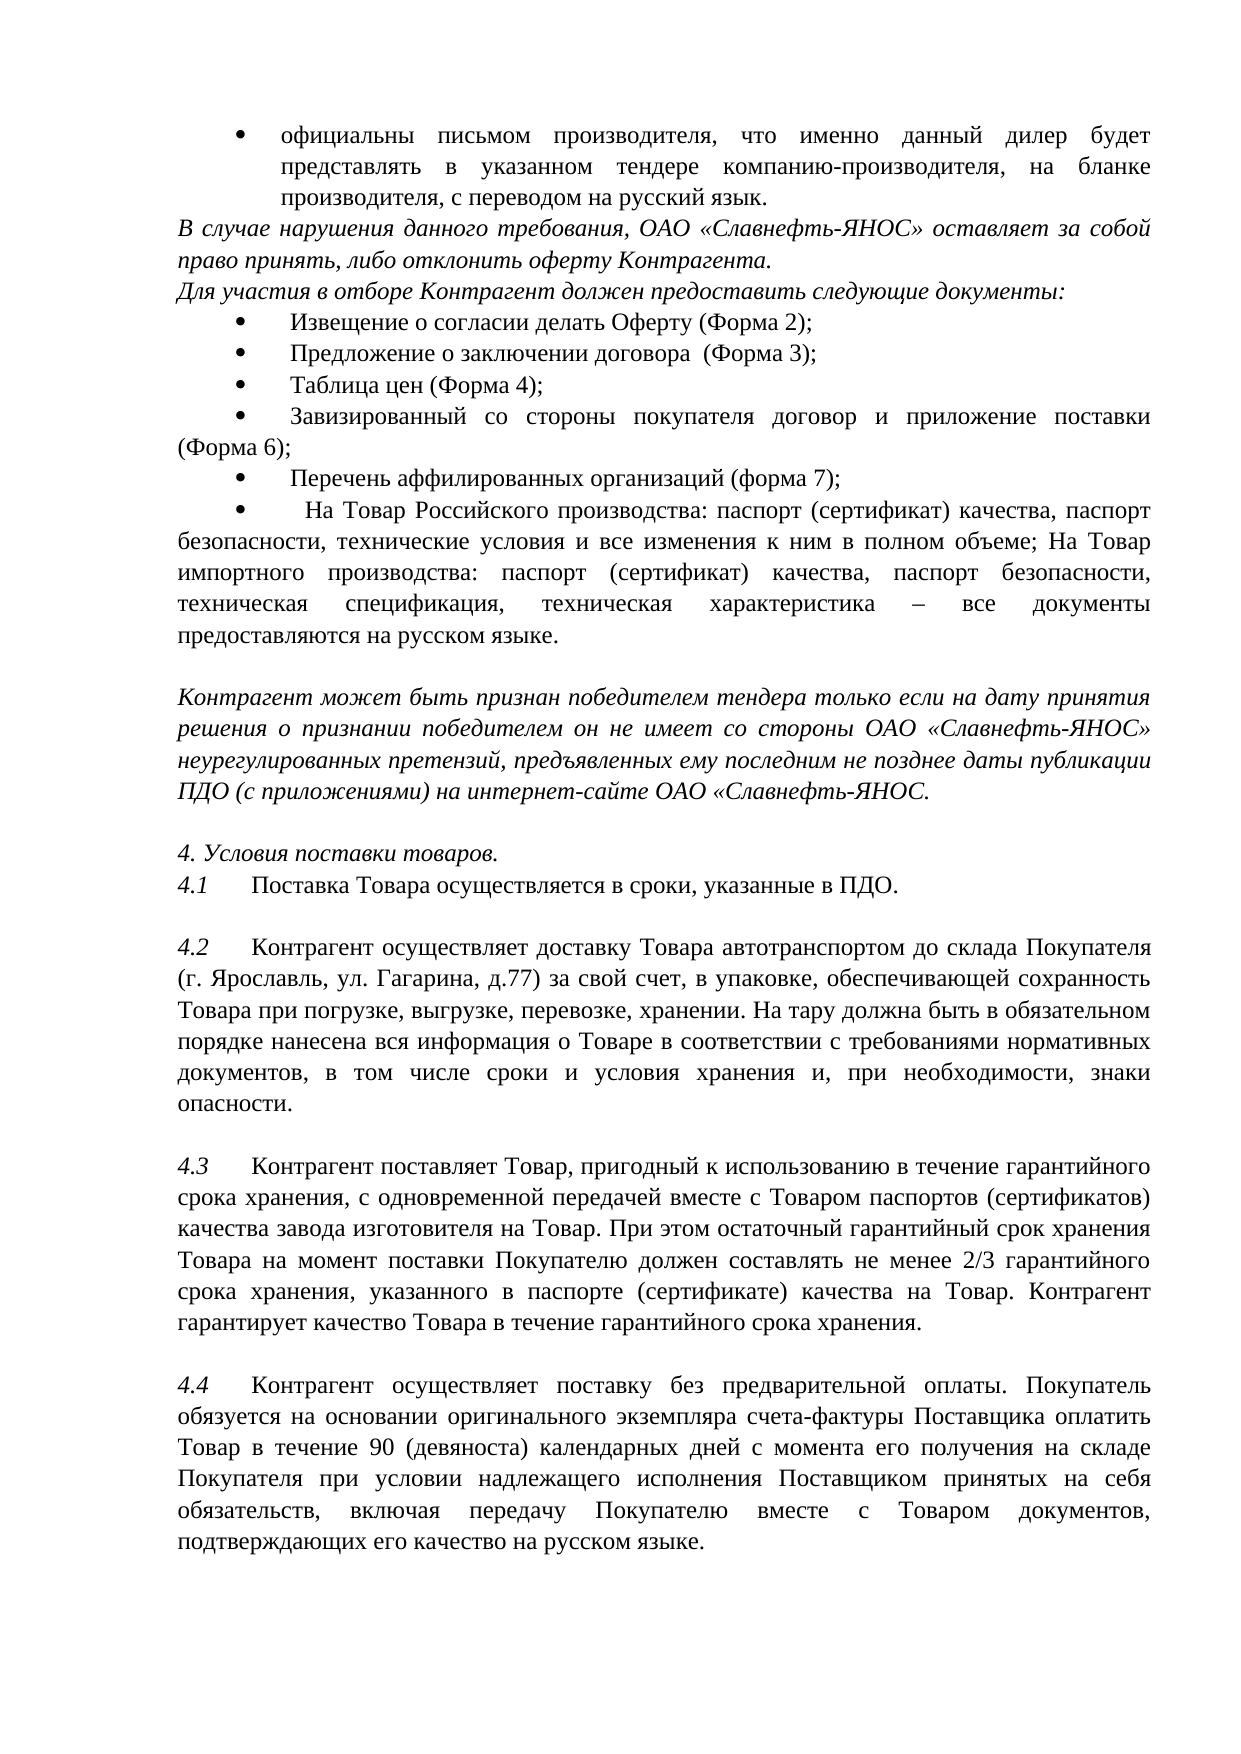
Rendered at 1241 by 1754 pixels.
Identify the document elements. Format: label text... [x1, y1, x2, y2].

text 4.4 Контрагент осуществляет поставку без предварительной оплаты. Покупатель обязуется на основании оригинального экземпляра счета-фактуры Поставщика оплатить Товар в течение 90 (девяноста) календарных дней с момента его получения на складе Покупателя при условии надлежащего исполнения Поставщиком принятых на себя обязательств, включая передачу Покупателю вместе с Товаром документов, подтверждающих его качество на русском языке. [177, 1368, 1152, 1556]
list официальны письмом производителя, что именно данный дилер будет представлять в указанном тендере компанию-производителя, на бланке производителя, с переводом на русский язык. [236, 118, 1152, 212]
text В случае нарушения данного требования, ОАО «Славнефть-ЯНОС» оставляет за собой право принять, либо отклонить оферту Контрагента. [177, 212, 1152, 274]
list Извещение о согласии делать Оферту (Форма 2); [177, 306, 1152, 337]
text Для участия в отборе Контрагент должен предоставить следующие документы: [177, 274, 1152, 306]
list Завизированный со стороны покупателя договор и приложение поставки (Форма 6); [177, 399, 1152, 462]
list На Товар Российского производства: паспорт (сертификат) качества, паспорт безопасности, технические условия и все изменения к ним в полном объеме; На Товар импортного производства: паспорт (сертификат) качества, паспорт безопасности, техническая спецификация, техническая характеристика – все документы предоставляются на русском языке. [177, 493, 1152, 649]
text 4. Условия поставки товаров. [177, 837, 1152, 868]
text 4.3 Контрагент поставляет Товар, пригодный к использованию в течение гарантийного срока хранения, с одновременной передачей вместе с Товаром паспортов (сертификатов) качества завода изготовителя на Товар. При этом остаточный гарантийный срок хранения Товара на момент поставки Покупателю должен составлять не менее 2/3 гарантийного срока хранения, указанного в паспорте (сертификате) качества на Товар. Контрагент гарантирует качество Товара в течение гарантийного срока хранения. [177, 1149, 1152, 1337]
text 4.2 Контрагент осуществляет доставку Товара автотранспортом до склада Покупателя (г. Ярославль, ул. Гагарина, д.77) за свой счет, в упаковке, обеспечивающей сохранность Товара при погрузке, выгрузке, перевозке, хранении. На тару должна быть в обязательном порядке нанесена вся информация о Товаре в соответствии с требованиями нормативных документов, в том числе сроки и условия хранения и, при необходимости, знаки опасности. [177, 931, 1152, 1118]
list Перечень аффилированных организаций (форма 7); [177, 462, 1152, 493]
list Таблица цен (Форма 4); [177, 368, 1152, 399]
text 4.1 Поставка Товара осуществляется в сроки, указанные в ПДО. [177, 868, 1152, 899]
text Контрагент может быть признан победителем тендера только если на дату принятия решения о признании победителем он не имеет со стороны ОАО «Славнефть-ЯНОС» неурегулированных претензий, предъявленных ему последним не позднее даты публикации ПДО (с приложениями) на интернет-сайте ОАО «Славнефть-ЯНОС. [177, 681, 1152, 806]
list Предложение о заключении договора (Форма 3); [177, 337, 1152, 368]
